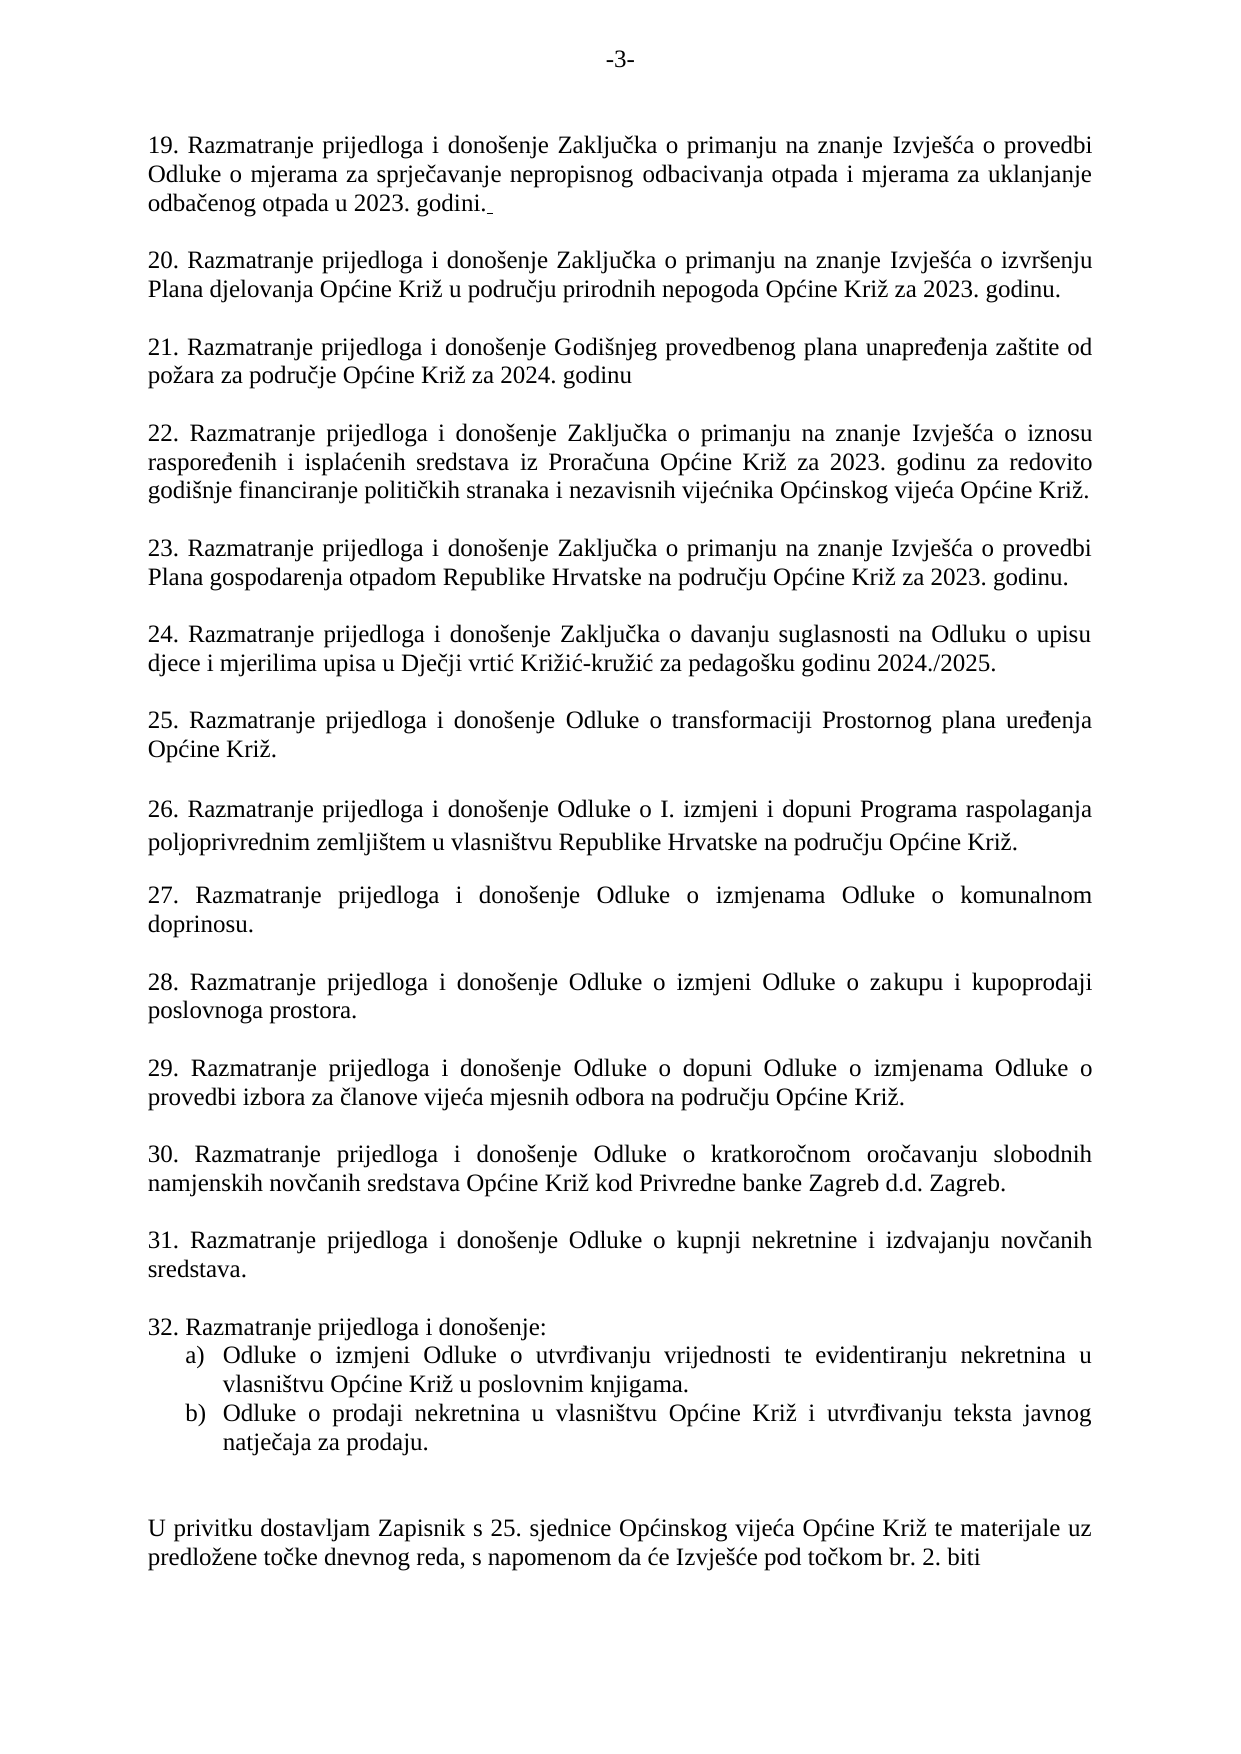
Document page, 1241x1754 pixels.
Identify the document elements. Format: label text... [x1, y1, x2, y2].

text 23. Razmatranje prijedloga i donošenje Zaključka o primanju na znanje Izvješća o provedbi Plana gospodarenja otpadom Republike Hrvatske na području Općine Križ za 2023. godinu. [148, 533, 1093, 591]
text 29. Razmatranje prijedloga i donošenje Odluke o dopuni Odluke o izmjenama Odluke o provedbi izbora za članove vijeća mjesnih odbora na području Općine Križ. [148, 1053, 1093, 1111]
text 19. Razmatranje prijedloga i donošenje Zaključka o primanju na znanje Izvješća o provedbi Odluke o mjerama za sprječavanje nepropisnog odbacivanja otpada i mjerama za uklanjanje odbačenog otpada u 2023. godini. [148, 131, 1093, 217]
list 25. Razmatranje prijedloga i donošenje Odluke o transformaciji Prostornog plana uređenja Općine Križ. [148, 706, 1093, 763]
text 21. Razmatranje prijedloga i donošenje Godišnjeg provedbenog plana unapređenja zaštite od požara za područje Općine Križ za 2024. godinu [148, 332, 1093, 389]
text 24. Razmatranje prijedloga i donošenje Zaključka o davanju suglasnosti na Odluku o upisu djece i mjerilima upisa u Dječji vrtić Križić-kružić za pedagošku godinu 2024./2025. [148, 619, 1093, 677]
text 26. Razmatranje prijedloga i donošenje Odluke o I. izmjeni i dopuni Programa raspolaganja poljoprivrednim zemljištem u vlasništvu Republike Hrvatske na području Općine Križ. [148, 794, 1093, 855]
text 20. Razmatranje prijedloga i donošenje Zaključka o primanju na znanje Izvješća o izvršenju Plana djelovanja Općine Križ u području prirodnih nepogoda Općine Križ za 2023. godinu. [148, 246, 1093, 303]
text -3- [148, 44, 1093, 73]
text 32. Razmatranje prijedloga i donošenje: [148, 1312, 1093, 1341]
list 31. Razmatranje prijedloga i donošenje Odluke o kupnji nekretnine i izdvajanju novčanih sredstava. [148, 1226, 1093, 1283]
text 22. Razmatranje prijedloga i donošenje Zaključka o primanju na znanje Izvješća o iznosu raspoređenih i isplaćenih sredstava iz Proračuna Općine Križ za 2023. godinu za redovito godišnje financiranje političkih stranaka i nezavisnih vijećnika Općinskog vijeća Općine Križ. [148, 418, 1093, 504]
text 27. Razmatranje prijedloga i donošenje Odluke o izmjenama Odluke o komunalnom doprinosu. [148, 881, 1093, 938]
list 30. Razmatranje prijedloga i donošenje Odluke o kratkoročnom oročavanju slobodnih namjenskih novčanih sredstava Općine Križ kod Privredne banke Zagreb d.d. Zagreb. [148, 1139, 1093, 1197]
list Odluke o izmjeni Odluke o utvrđivanju vrijednosti te evidentiranju nekretnina u vlasništvu Općine Križ u poslovnim knjigama. [185, 1341, 1093, 1398]
list Odluke o prodaji nekretnina u vlasništvu Općine Križ i utvrđivanju teksta javnog natječaja za prodaju. [185, 1398, 1093, 1456]
text 28. Razmatranje prijedloga i donošenje Odluke o izmjeni Odluke o zakupu i kupoprodaji poslovnoga prostora. [148, 967, 1093, 1024]
text U privitku dostavljam Zapisnik s 25. sjednice Općinskog vijeća Općine Križ te materijale uz predložene točke dnevnog reda, s napomenom da će Izvješće pod točkom br. 2. biti [148, 1513, 1093, 1571]
